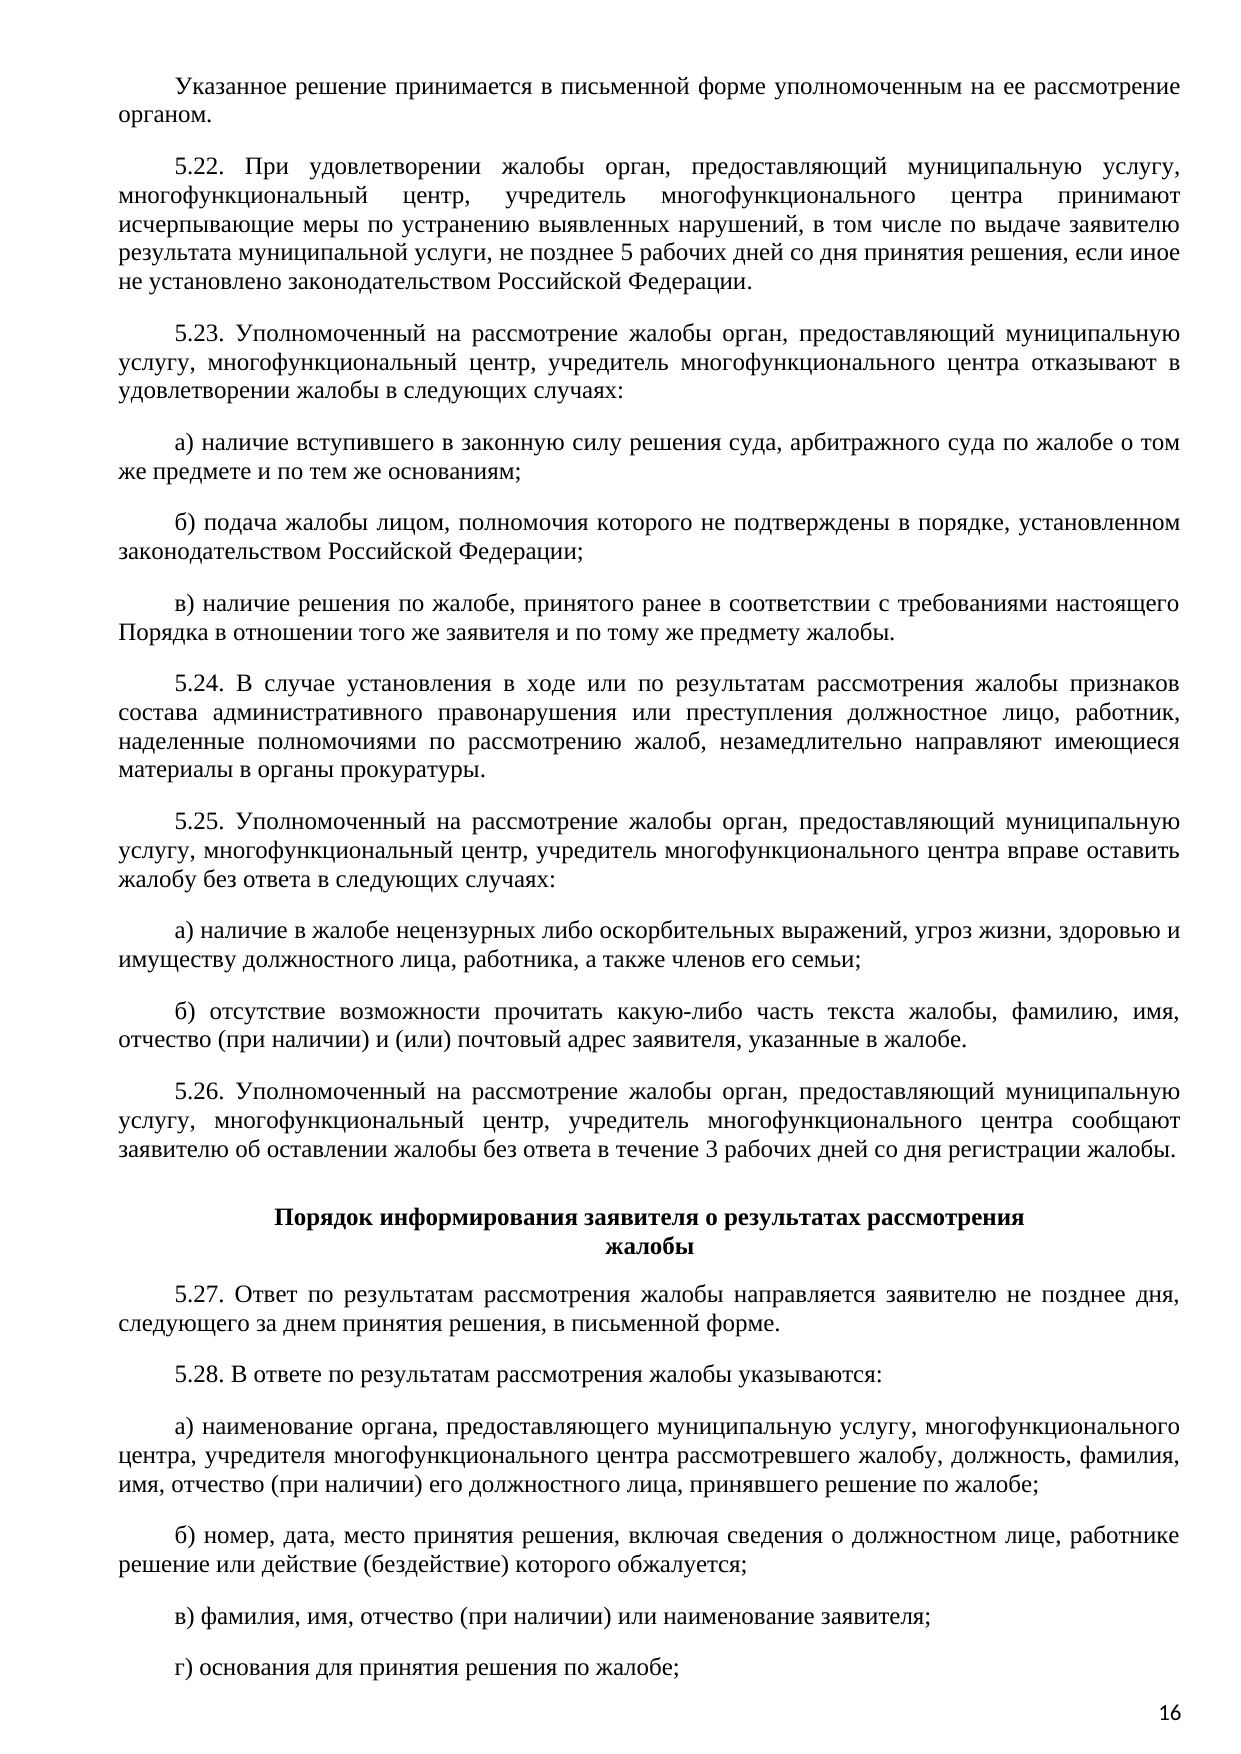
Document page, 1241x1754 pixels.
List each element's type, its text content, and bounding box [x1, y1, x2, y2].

text а) наличие в жалобе нецензурных либо оскорбительных выражений, угроз жизни, здоровью и имуществу должностного лица, работника, а также членов его семьи; [118, 915, 1181, 973]
text 5.22. При удовлетворении жалобы орган, предоставляющий муниципальную услугу, многофункциональный центр, учредитель многофункционального центра принимают исчерпывающие меры по устранению выявленных нарушений, в том числе по выдаче заявителю результата муниципальной услуги, не позднее 5 рабочих дней со дня принятия решения, если иное не установлено законодательством Российской Федерации. [118, 151, 1181, 295]
text в) наличие решения по жалобе, принятого ранее в соответствии с требованиями настоящего Порядка в отношении того же заявителя и по тому же предмету жалобы. [118, 588, 1181, 645]
text 5.25. Уполномоченный на рассмотрение жалобы орган, предоставляющий муниципальную услугу, многофункциональный центр, учредитель многофункционального центра вправе оставить жалобу без ответа в следующих случаях: [118, 806, 1181, 892]
text в) фамилия, имя, отчество (при наличии) или наименование заявителя; [118, 1601, 1181, 1629]
text Указанное решение принимается в письменной форме уполномоченным на ее рассмотрение органом. [118, 71, 1181, 128]
text 5.28. В ответе по результатам рассмотрения жалобы указываются: [118, 1359, 1181, 1388]
text а) наименование органа, предоставляющего муниципальную услугу, многофункционального центра, учредителя многофункционального центра рассмотревшего жалобу, должность, фамилия, имя, отчество (при наличии) его должностного лица, принявшего решение по жалобе; [118, 1411, 1181, 1497]
title Порядок информирования заявителя о результатах рассмотрения [118, 1202, 1181, 1231]
text 5.24. В случае установления в ходе или по результатам рассмотрения жалобы признаков состава административного правонарушения или преступления должностное лицо, работник, наделенные полномочиями по рассмотрению жалоб, незамедлительно направляют имеющиеся материалы в органы прокуратуры. [118, 668, 1181, 783]
text г) основания для принятия решения по жалобе; [118, 1652, 1181, 1681]
text б) отсутствие возможности прочитать какую-либо часть текста жалобы, фамилию, имя, отчество (при наличии) и (или) почтовый адрес заявителя, указанные в жалобе. [118, 996, 1181, 1053]
text 5.27. Ответ по результатам рассмотрения жалобы направляется заявителю не позднее дня, следующего за днем принятия решения, в письменной форме. [118, 1279, 1181, 1337]
text б) подача жалобы лицом, полномочия которого не подтверждены в порядке, установленном законодательством Российской Федерации; [118, 507, 1181, 565]
title жалобы [118, 1231, 1181, 1260]
text 5.23. Уполномоченный на рассмотрение жалобы орган, предоставляющий муниципальную услугу, многофункциональный центр, учредитель многофункционального центра отказывают в удовлетворении жалобы в следующих случаях: [118, 318, 1181, 404]
text а) наличие вступившего в законную силу решения суда, арбитражного суда по жалобе о том же предмете и по тем же основаниям; [118, 427, 1181, 484]
text 5.26. Уполномоченный на рассмотрение жалобы орган, предоставляющий муниципальную услугу, многофункциональный центр, учредитель многофункционального центра сообщают заявителю об оставлении жалобы без ответа в течение 3 рабочих дней со дня регистрации жалобы. [118, 1076, 1181, 1162]
text б) номер, дата, место принятия решения, включая сведения о должностном лице, работнике решение или действие (бездействие) которого обжалуется; [118, 1520, 1181, 1578]
